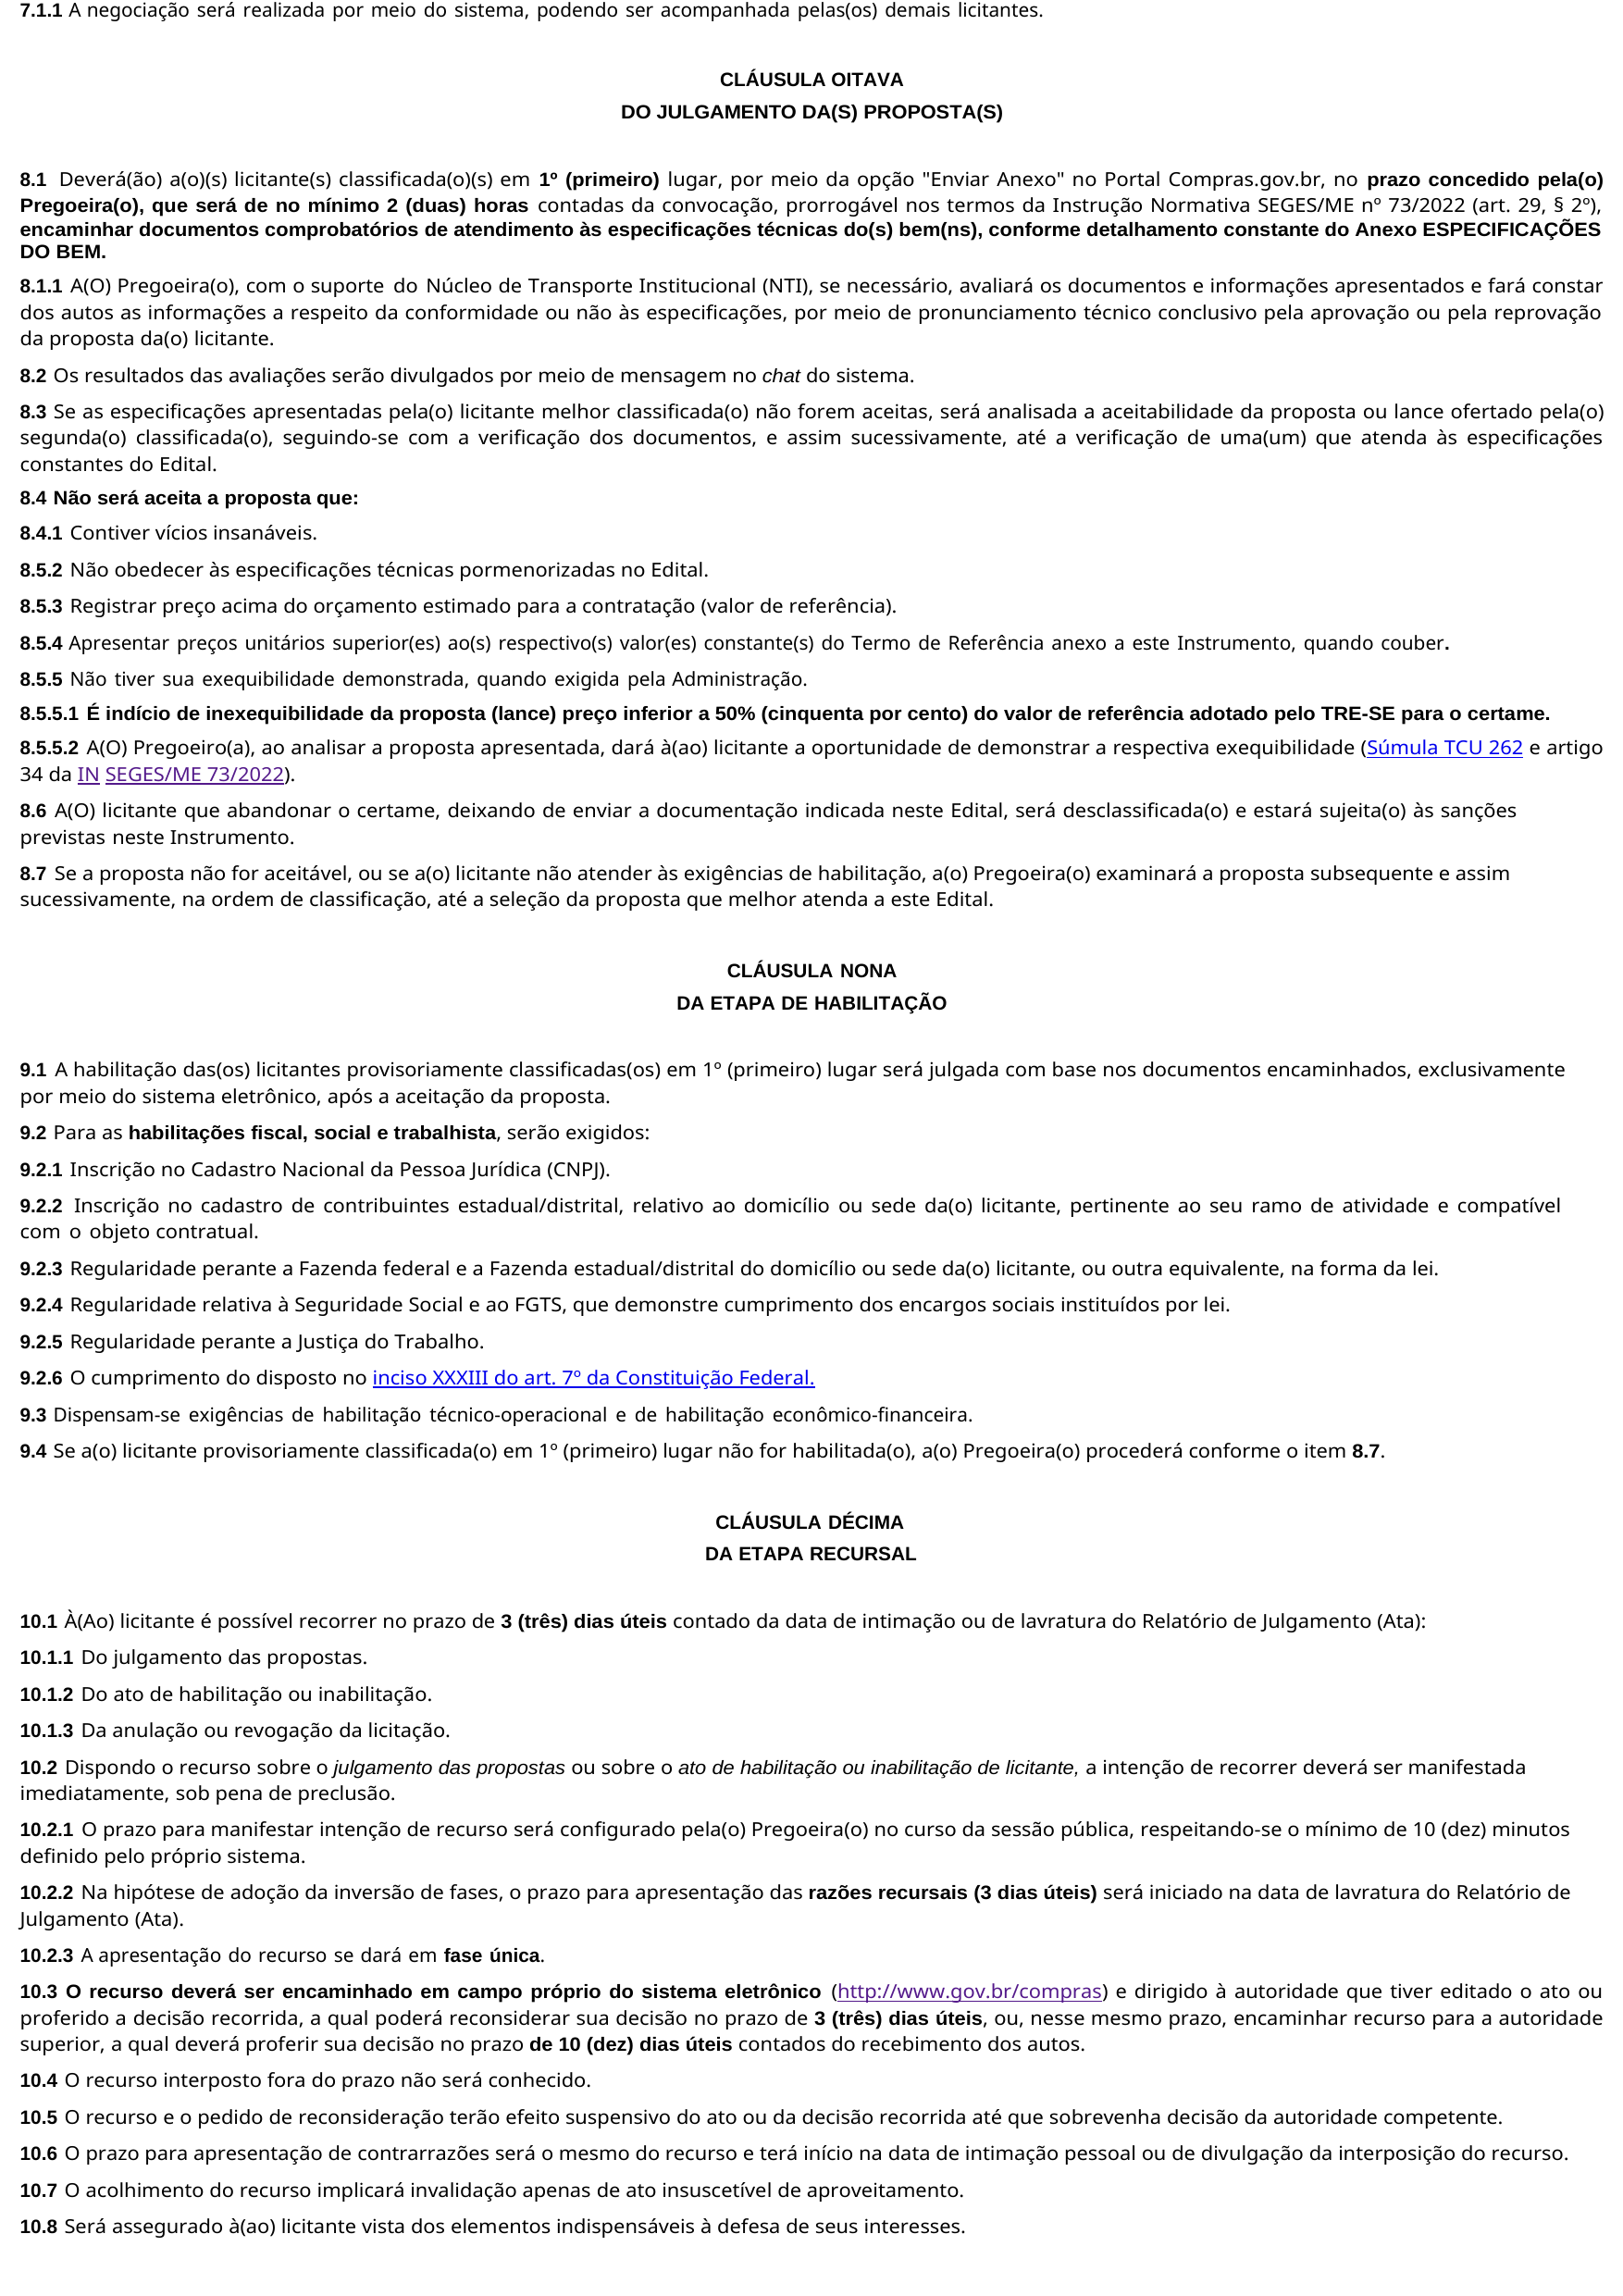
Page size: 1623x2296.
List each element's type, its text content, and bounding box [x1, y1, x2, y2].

list Não tiver sua exequibilidade demonstrada, quando exigida pela Administração. [19, 665, 1623, 692]
list Dispondo o recurso sobre o julgamento das propostas ou sobre o ato de habilitação ou inabilitação de licitante, a intenção de recorrer deverá ser manifestada imediatamente, sob pena de preclusão. [19, 1754, 1604, 1806]
subtitle CLÁUSULA DÉCIMA DA ETAPA RECURSAL [705, 1510, 930, 1565]
text DA ETAPA DE HABILITAÇÃO [19, 992, 1604, 1014]
list Se a proposta não for aceitável, ou se a(o) licitante não atender às exigências de habilitação, a(o) Pregoeira(o) examinará a proposta subsequente e assim sucessivamente, na ordem de classificação, até a seleção da proposta que melhor atenda a este Edital. [19, 860, 1604, 912]
list Na hipótese de adoção da inversão de fases, o prazo para apresentação das razões recursais (3 dias úteis) será iniciado na data de lavratura do Relatório de Julgamento (Ata). [19, 1879, 1604, 1931]
list A(O) Pregoeira(o), com o suporte do Núcleo de Transporte Institucional (NTI), se necessário, avaliará os documentos e informações apresentados e fará constar dos autos as informações a respeito da conformidade ou não às especificações, por meio de pronunciamento técnico conclusivo pela aprovação ou pela reprovação da proposta da(o) licitante. [19, 272, 1604, 352]
list Do julgamento das propostas. [19, 1644, 1623, 1670]
list Deverá(ão) a(o)(s) licitante(s) classificada(o)(s) em 1º (primeiro) lugar, por meio da opção "Enviar Anexo" no Portal Compras.gov.br, no prazo concedido pela(o) Pregoeira(o), que será de no mínimo 2 (duas) horas contadas da convocação, prorrogável nos termos da Instrução Normativa SEGES/ME nº 73/2022 (art. 29, § 2º), encaminhar documentos comprobatórios de atendimento às especificações técnicas do(s) bem(ns), conforme detalhamento constante do Anexo ESPECIFICAÇÕES DO BEM. [19, 166, 1604, 263]
list O acolhimento do recurso implicará invalidação apenas de ato insuscetível de aproveitamento. [19, 2177, 1623, 2203]
list Regularidade perante a Fazenda federal e a Fazenda estadual/distrital do domicílio ou sede da(o) licitante, ou outra equivalente, na forma da lei. [19, 1255, 1623, 1281]
list Do ato de habilitação ou inabilitação. [19, 1681, 1623, 1706]
list Se as especificações apresentadas pela(o) licitante melhor classificada(o) não forem aceitas, será analisada a aceitabilidade da proposta ou lance ofertado pela(o) segunda(o) classificada(o), seguindo-se com a verificação dos documentos, e assim sucessivamente, até a verificação de uma(um) que atenda às especificações constantes do Edital. [19, 398, 1604, 477]
list O cumprimento do disposto no inciso XXXIII do art. 7º da Constituição Federal. [19, 1364, 1623, 1391]
subtitle Não será aceita a proposta que: [19, 487, 1623, 509]
list O recurso interposto fora do prazo não será conhecido. [19, 2066, 1623, 2093]
list Apresentar preços unitários superior(es) ao(s) respectivo(s) valor(es) constante(s) do Termo de Referência anexo a este Instrumento, quando couber. [19, 629, 1623, 655]
list Registrar preço acima do orçamento estimado para a contratação (valor de referência). [19, 592, 1623, 619]
list Para as habilitações fiscal, social e trabalhista, serão exigidos: [19, 1119, 1623, 1146]
list À(Ao) licitante é possível recorrer no prazo de 3 (três) dias úteis contado da data de intimação ou de lavratura do Relatório de Julgamento (Ata): [19, 1607, 1623, 1633]
list O recurso e o pedido de reconsideração terão efeito suspensivo do ato ou da decisão recorrida até que sobrevenha decisão da autoridade competente. [19, 2104, 1623, 2129]
list Regularidade perante a Justiça do Trabalho. [19, 1328, 1623, 1354]
list A(O) Pregoeiro(a), ao analisar a proposta apresentada, dará à(ao) licitante a oportunidade de demonstrar a respectiva exequibilidade (Súmula TCU 262 e artigo 34 da IN SEGES/ME 73/2022). [19, 734, 1604, 787]
list O prazo para apresentação de contrarrazões será o mesmo do recurso e terá início na data de intimação pessoal ou de divulgação da interposição do recurso. [19, 2140, 1623, 2166]
subtitle CLÁUSULA OITAVA [19, 68, 1604, 91]
list A negociação será realizada por meio do sistema, podendo ser acompanhada pelas(os) demais licitantes. [19, 0, 1623, 21]
list Os resultados das avaliações serão divulgados por meio de mensagem no chat do sistema. [19, 362, 1623, 388]
list Será assegurado à(ao) licitante vista dos elementos indispensáveis à defesa de seus interesses. [19, 2213, 1623, 2240]
subtitle É indício de inexequibilidade da proposta (lance) preço inferior a 50% (cinquenta por cento) do valor de referência adotado pelo TRE-SE para o certame. [19, 702, 1623, 725]
list O recurso deverá ser encaminhado em campo próprio do sistema eletrônico (http://www.gov.br/compras) e dirigido à autoridade que tiver editado o ato ou proferido a decisão recorrida, a qual poderá reconsiderar sua decisão no prazo de 3 (três) dias úteis, ou, nesse mesmo prazo, encaminhar recurso para a autoridade superior, a qual deverá proferir sua decisão no prazo de 10 (dez) dias úteis contados do recebimento dos autos. [19, 1978, 1604, 2057]
list Inscrição no cadastro de contribuintes estadual/distrital, relativo ao domicílio ou sede da(o) licitante, pertinente ao seu ramo de atividade e compatível com o objeto contratual. [19, 1192, 1604, 1245]
list Se a(o) licitante provisoriamente classificada(o) em 1º (primeiro) lugar não for habilitada(o), a(o) Pregoeira(o) procederá conforme o item 8.7. [19, 1437, 1623, 1464]
list O prazo para manifestar intenção de recurso será configurado pela(o) Pregoeira(o) no curso da sessão pública, respeitando-se o mínimo de 10 (dez) minutos definido pelo próprio sistema. [19, 1816, 1604, 1868]
list Regularidade relativa à Seguridade Social e ao FGTS, que demonstre cumprimento dos encargos sociais instituídos por lei. [19, 1291, 1623, 1318]
list A apresentação do recurso se dará em fase única. [19, 1942, 1623, 1967]
list Não obedecer às especificações técnicas pormenorizadas no Edital. [19, 556, 1623, 582]
list Contiver vícios insanáveis. [19, 519, 1623, 546]
list Da anulação ou revogação da licitação. [19, 1717, 1623, 1744]
list A(O) licitante que abandonar o certame, deixando de enviar a documentação indicada neste Edital, será desclassificada(o) e estará sujeita(o) às sanções previstas neste Instrumento. [19, 797, 1604, 850]
subtitle CLÁUSULA NONA [19, 960, 1604, 982]
list Inscrição no Cadastro Nacional da Pessoa Jurídica (CNPJ). [19, 1156, 1623, 1182]
list A habilitação das(os) licitantes provisoriamente classificadas(os) em 1º (primeiro) lugar será julgada com base nos documentos encaminhados, exclusivamente por meio do sistema eletrônico, após a aceitação da proposta. [19, 1056, 1604, 1109]
text DO JULGAMENTO DA(S) PROPOSTA(S) [19, 101, 1604, 123]
list Dispensam-se exigências de habilitação técnico-operacional e de habilitação econômico-financeira. [19, 1401, 1623, 1427]
